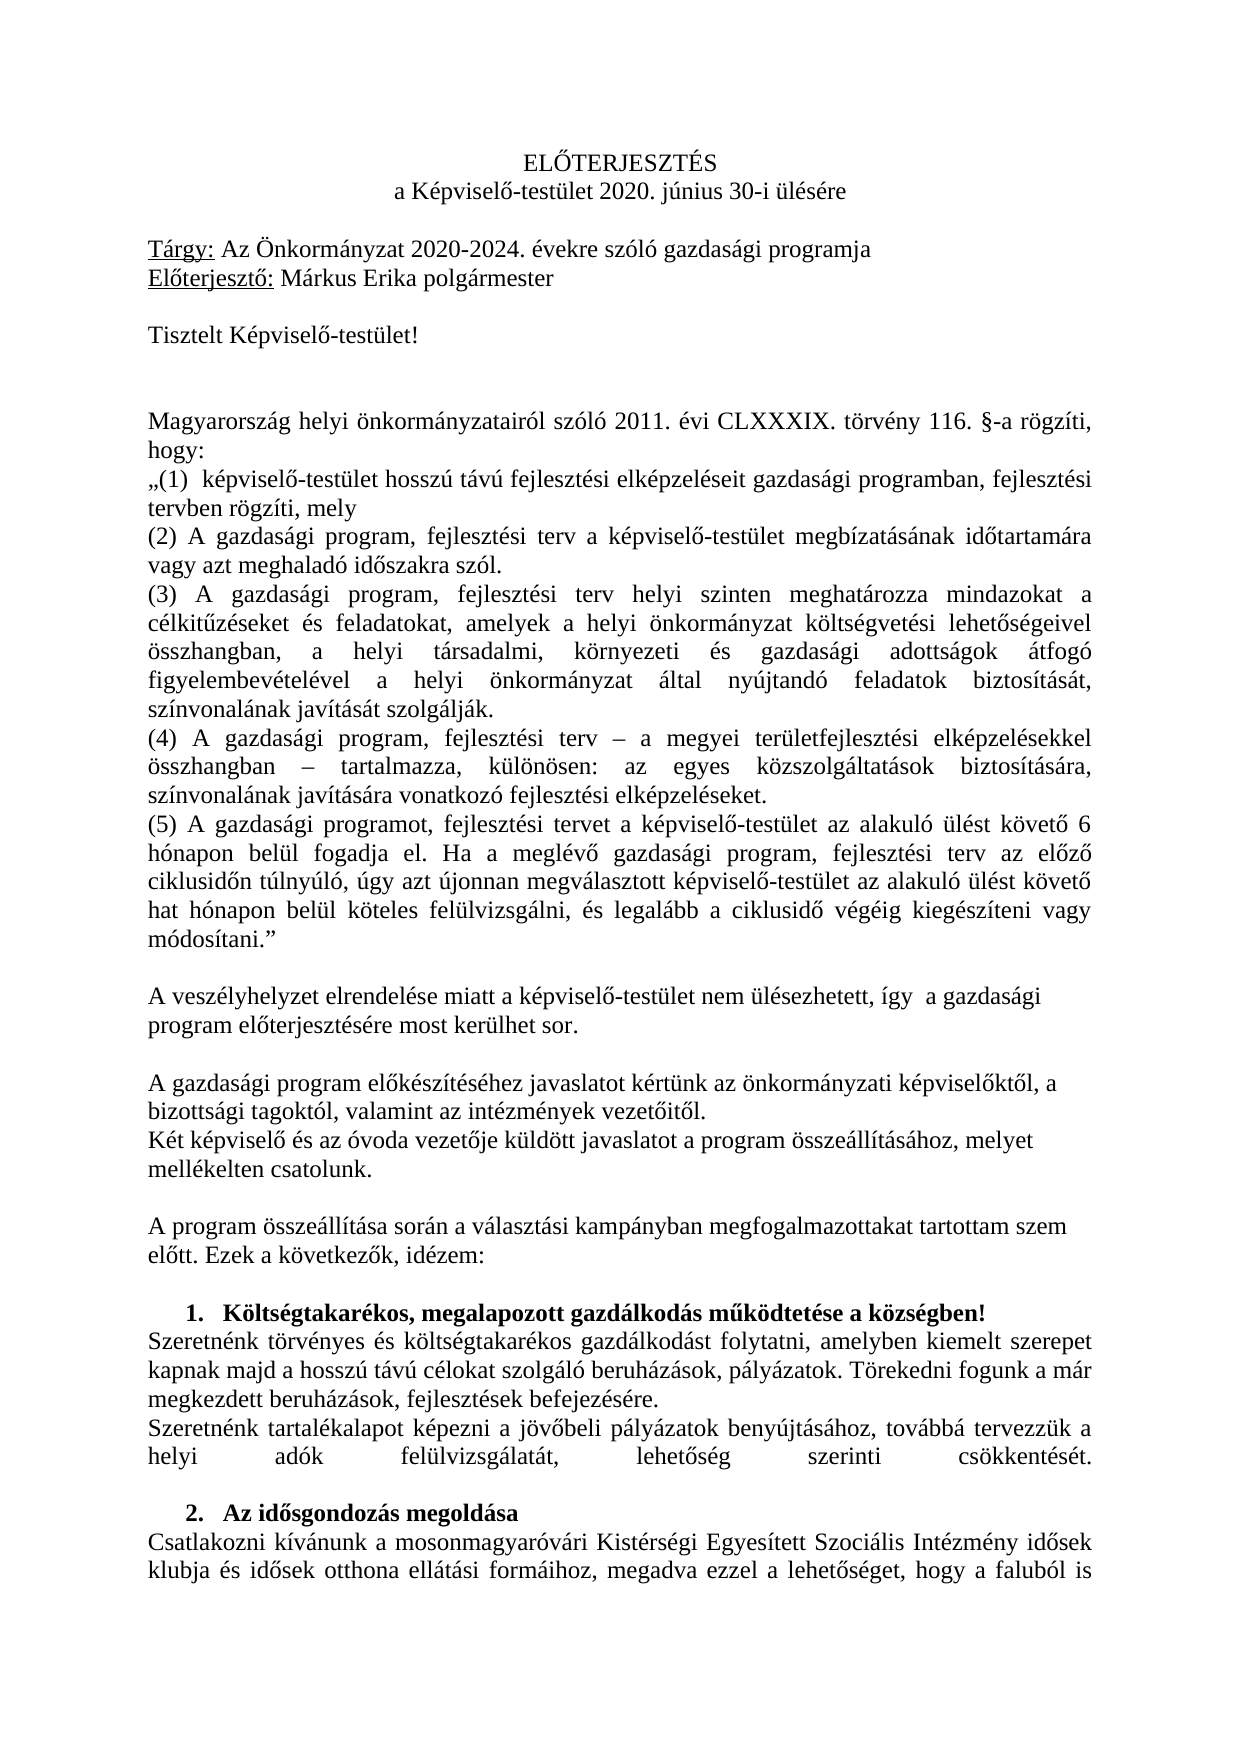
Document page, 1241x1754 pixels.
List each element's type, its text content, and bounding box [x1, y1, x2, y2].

text „(1) képviselő-testület hosszú távú fejlesztési elképzeléseit gazdasági programban, fejlesztési tervben rögzíti, mely [148, 464, 1093, 521]
text (2) A gazdasági program, fejlesztési terv a képviselő-testület megbízatásának időtartamára vagy azt meghaladó időszakra szól. [148, 521, 1093, 579]
text A program összeállítása során a választási kampányban megfogalmazottakat tartottam szem előtt. Ezek a következők, idézem: [148, 1211, 1093, 1269]
text Magyarország helyi önkormányzatairól szóló 2011. évi CLXXXIX. törvény 116. §-a rögzíti, hogy: [148, 406, 1093, 464]
text (3) A gazdasági program, fejlesztési terv helyi szinten meghatározza mindazokat a célkitűzéseket és feladatokat, amelyek a helyi önkormányzat költségvetési lehetőségeivel összhangban, a helyi társadalmi, környezeti és gazdasági adottságok átfogó figyelembevételével a helyi önkormányzat által nyújtandó feladatok biztosítását, színvonalának javítását szolgálják. [148, 579, 1093, 723]
text Tisztelt Képviselő-testület! [148, 320, 1093, 349]
text Két képviselő és az óvoda vezetője küldött javaslatot a program összeállításához, melyet mellékelten csatolunk. [148, 1125, 1093, 1183]
text ELŐTERJESZTÉS [148, 148, 1093, 176]
text a Képviselő-testület 2020. június 30-i ülésére [148, 176, 1093, 205]
text A gazdasági program előkészítéséhez javaslatot kértünk az önkormányzati képviselőktől, a bizottsági tagoktól, valamint az intézmények vezetőitől. [148, 1068, 1093, 1125]
list Az idősgondozás megoldása [185, 1498, 1093, 1527]
text A veszélyhelyzet elrendelése miatt a képviselő-testület nem ülésezhetett, így a gazdasági program előterjesztésére most kerülhet sor. [148, 981, 1093, 1039]
text Tárgy: Az Önkormányzat 2020-2024. évekre szóló gazdasági programja [148, 234, 1093, 263]
text (4) A gazdasági program, fejlesztési terv – a megyei területfejlesztési elképzelésekkel összhangban – tartalmazza, különösen: az egyes közszolgáltatások biztosítására, színvonalának javítására vonatkozó fejlesztési elképzeléseket. [148, 723, 1093, 809]
list Költségtakarékos, megalapozott gazdálkodás működtetése a községben! [185, 1298, 1093, 1326]
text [148, 1527, 1093, 1584]
text Szeretnénk törvényes és költségtakarékos gazdálkodást folytatni, amelyben kiemelt szerepet kapnak majd a hosszú távú célokat szolgáló beruházások, pályázatok. Törekedni fogunk a már megkezdett beruházások, fejlesztések befejezésére. [148, 1326, 1093, 1413]
text Szeretnénk tartalékalapot képezni a jövőbeli pályázatok benyújtásához, továbbá tervezzük a helyi adók felülvizsgálatát, lehetőség szerinti csökkentését. [148, 1413, 1093, 1498]
text (5) A gazdasági programot, fejlesztési tervet a képviselő-testület az alakuló ülést követő 6 hónapon belül fogadja el. Ha a meglévő gazdasági program, fejlesztési terv az előző ciklusidőn túlnyúló, úgy azt újonnan megválasztott képviselő-testület az alakuló ülést követő hat hónapon belül köteles felülvizsgálni, és legalább a ciklusidő végéig kiegészíteni vagy módosítani.” [148, 809, 1093, 953]
text Előterjesztő: Márkus Erika polgármester [148, 263, 1093, 291]
